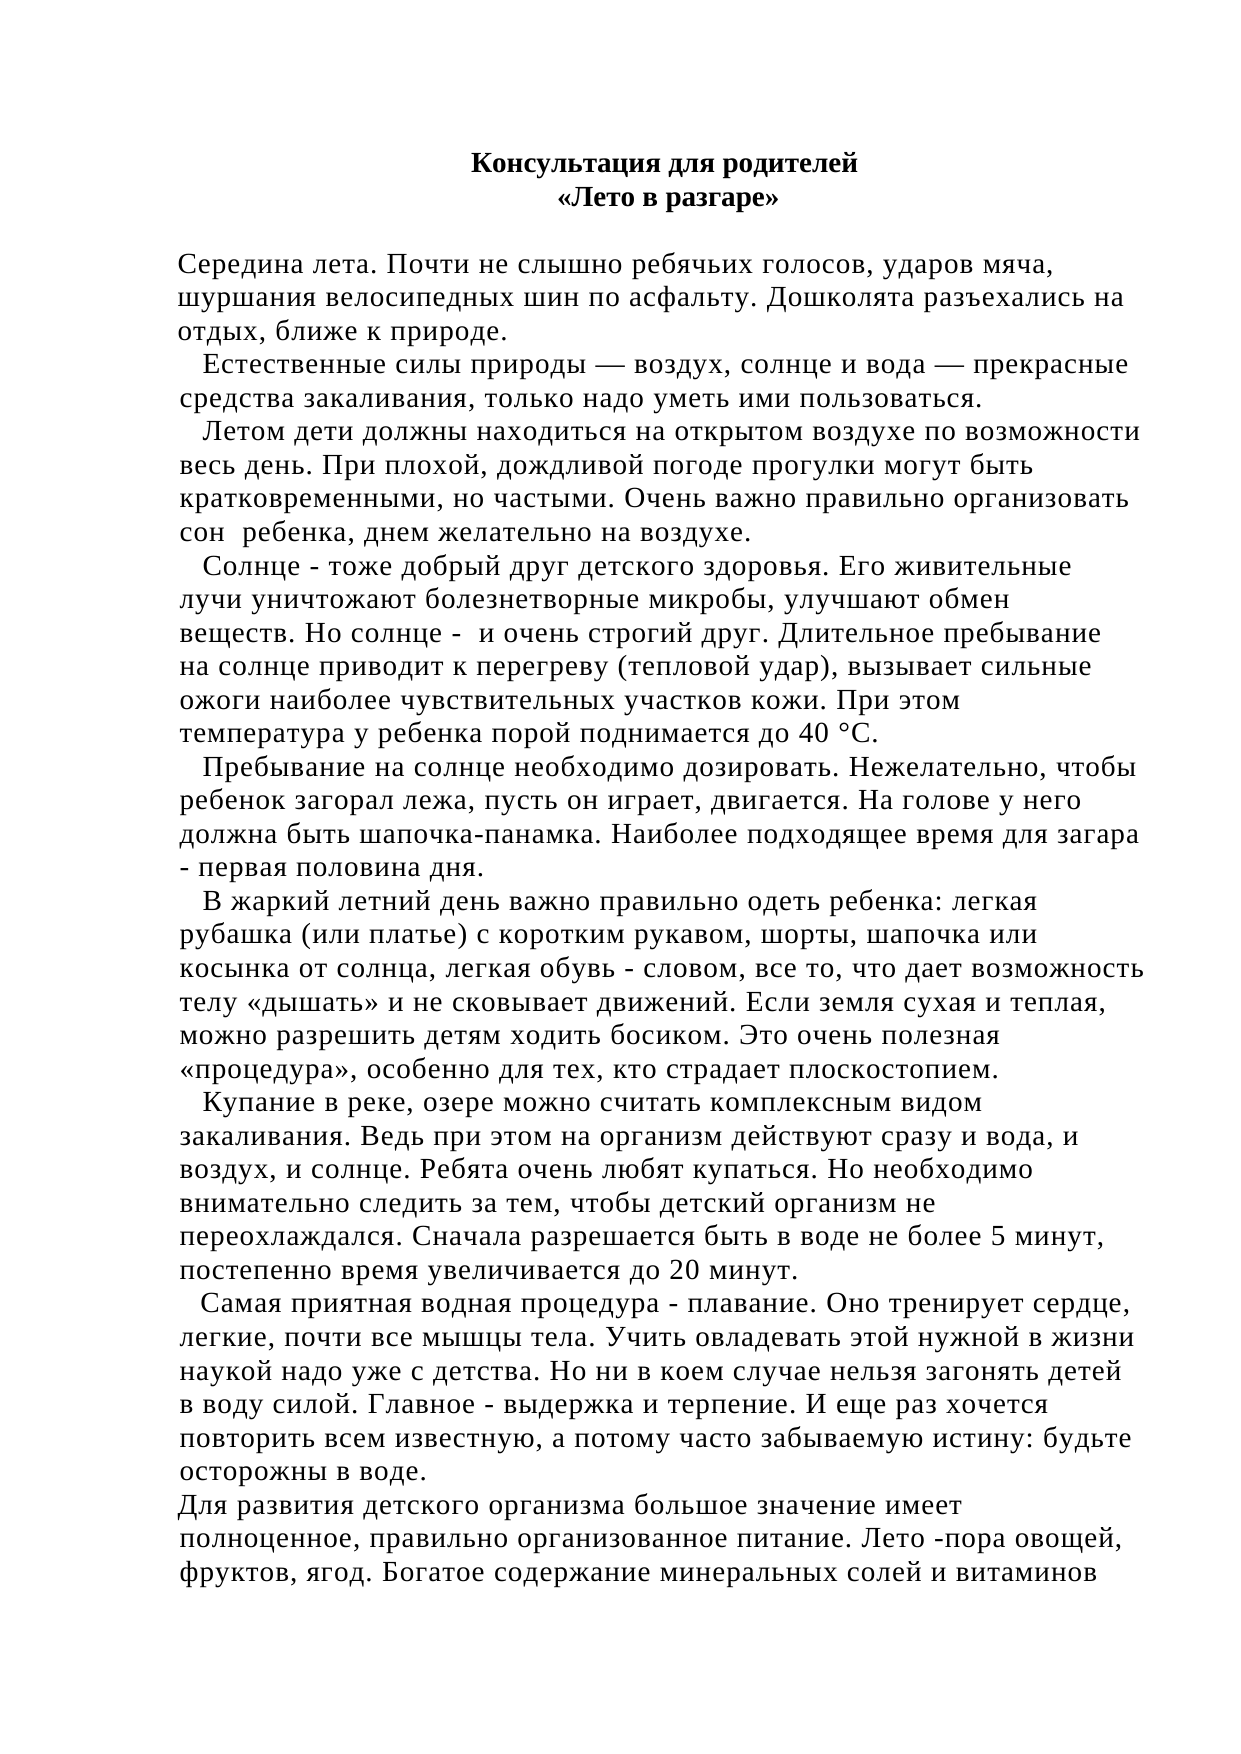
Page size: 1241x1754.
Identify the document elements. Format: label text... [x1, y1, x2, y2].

text Пребывание на солнце необходимо дозировать. Нежелательно, чтобы ребенок загорал лежа, пусть он играет, двигается. На голове у него должна быть шапочка-панамка. Наиболее подходящее время для загара - первая половина дня. [179, 749, 1149, 883]
text Самая приятная водная процедура - плавание. Оно тренирует сердце, легкие, почти все мышцы тела. Учить овладевать этой нужной в жизни наукой надо уже с детства. Но ни в коем случае нельзя загонять детей в воду силой. Главное - выдержка и терпение. И еще раз хочется повторить всем известную, а потому часто забываемую истину: будьте осторожны в воде. [179, 1286, 1145, 1487]
text Купание в реке, озере можно считать комплексным видом закаливания. Ведь при этом на организм действуют сразу и вода, и воздух, и солнце. Ребята очень любят купаться. Но необходимо внимательно следить за тем, чтобы детский организм не переохлаждался. Сначала разрешается быть в воде не более 5 минут, постепенно время увеличивается до 20 минут. [179, 1084, 1149, 1286]
text Солнце - тоже добрый друг детского здоровья. Его живительные лучи уничтожают болезнетворные микробы, улучшают обмен веществ. Но солнце - и очень строгий друг. Длительное пребывание на солнце приводит к перегреву (тепловой удар), вызывает сильные ожоги наиболее чувствительных участков кожи. При этом температура у ребенка порой поднимается до 40 °С. [179, 548, 1107, 749]
text Летом дети должны находиться на открытом воздухе по возможности весь день. При плохой, дождливой погоде прогулки могут быть кратковременными, но частыми. Очень важно правильно организовать сон ребенка, днем желательно на воздухе. [179, 413, 1149, 548]
text Середина лета. Почти не слышно ребячьих голосов, ударов мяча, шуршания велосипедных шин по асфальту. Дошколята разъехались на отдых, ближе к природе. [177, 246, 1149, 346]
text «Лето в разгаре» [177, 179, 1152, 212]
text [177, 1487, 1145, 1587]
text Консультация для родителей [177, 145, 1152, 179]
text Естественные силы природы — воздух, солнце и вода — прекрасные средства закаливания, только надо уметь ими пользоваться. [179, 346, 1149, 413]
text В жаркий летний день важно правильно одеть ребенка: легкая рубашка (или платье) с коротким рукавом, шорты, шапочка или косынка от солнца, легкая обувь - словом, все то, что дает возможность телу «дышать» и не сковывает движений. Если земля сухая и теплая, можно разрешить детям ходить босиком. Это очень полезная «процедура», особенно для тех, кто страдает плоскостопием. [179, 883, 1149, 1084]
